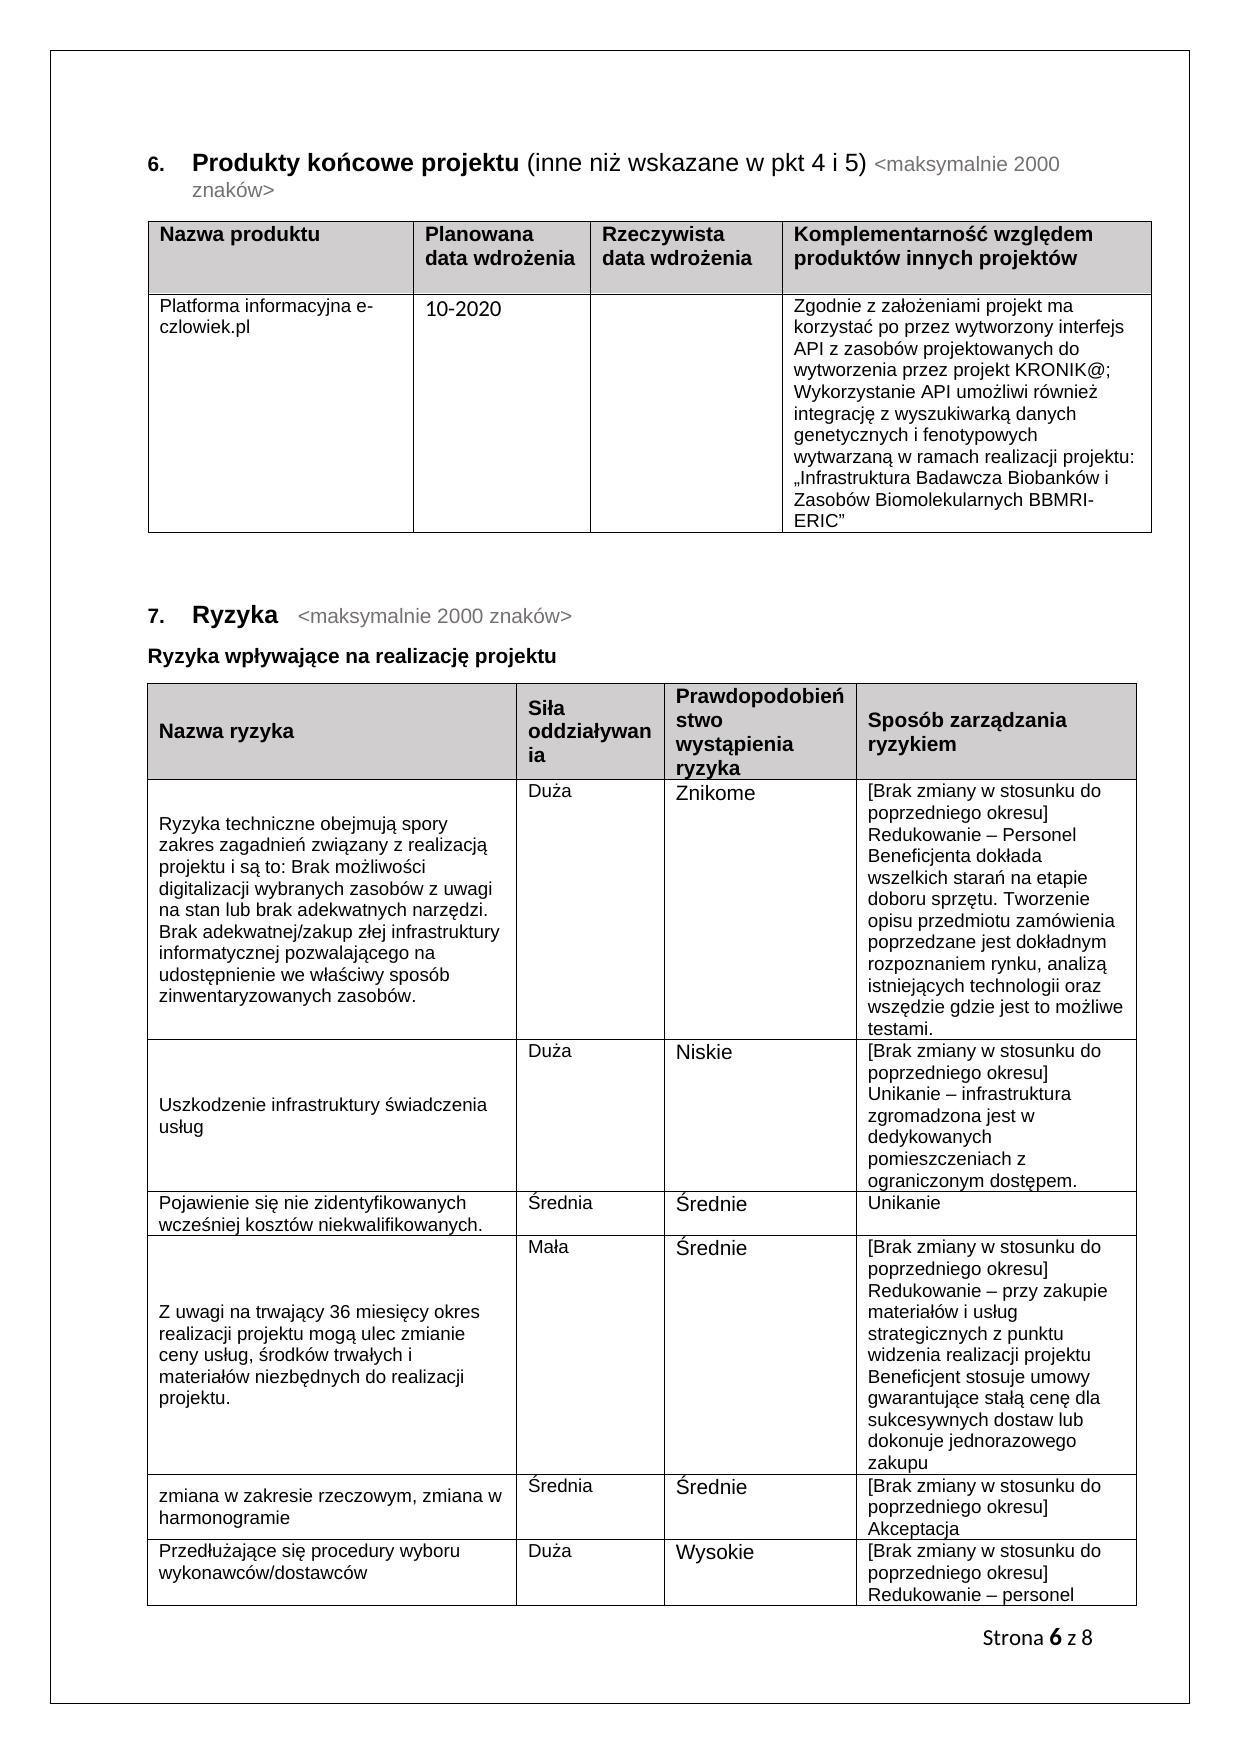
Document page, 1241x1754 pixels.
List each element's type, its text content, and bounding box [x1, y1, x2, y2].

table_header Komplementarność względem produktów innych projektów [783, 222, 1151, 293]
table_header Nazwa produktu [149, 222, 413, 293]
table_header Sposób zarządzania ryzykiem [857, 684, 1136, 779]
table_cell Mała [517, 1236, 664, 1473]
table_cell Zgodnie z założeniami projekt ma korzystać po przez wytworzony interfejs API z zasobów projektowanych do wytworzenia przez projekt KRONIK@; Wykorzystanie API umożliwi również integrację z wyszukiwarką danych genetycznych i fenotypowych wytwarzaną w ramach realizacji projektu: „Infrastruktura Badawcza Biobanków i Zasobów Biomolekularnych BBMRI-ERIC” [783, 295, 1151, 532]
table_cell [591, 295, 782, 532]
table_cell Duża [517, 1540, 664, 1605]
table_cell Duża [517, 780, 664, 1039]
table_cell Wysokie [665, 1540, 856, 1605]
table_cell [Brak zmiany w stosunku do poprzedniego okresu] Redukowanie – Personel Beneficjenta dokłada wszelkich starań na etapie doboru sprzętu. Tworzenie opisu przedmiotu zamówienia poprzedzane jest dokładnym rozpoznaniem rynku, analizą istniejących technologii oraz wszędzie gdzie jest to możliwe testami. [857, 780, 1136, 1039]
table_cell [Brak zmiany w stosunku do poprzedniego okresu] Akceptacja [857, 1475, 1136, 1539]
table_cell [857, 1540, 1136, 1605]
table_cell Z uwagi na trwający 36 miesięcy okres realizacji projektu mogą ulec zmianie ceny usług, środków trwałych i materiałów niezbędnych do realizacji projektu. [148, 1236, 516, 1473]
table_header Rzeczywista data wdrożenia [591, 222, 782, 293]
table_cell Pojawienie się nie zidentyfikowanych wcześniej kosztów niekwalifikowanych. [148, 1192, 516, 1235]
table_cell 10-2020 [414, 295, 590, 532]
table_cell [Brak zmiany w stosunku do poprzedniego okresu] Redukowanie – przy zakupie materiałów i usług strategicznych z punktu widzenia realizacji projektu Beneficjent stosuje umowy gwarantujące stałą cenę dla sukcesywnych dostaw lub dokonuje jednorazowego zakupu [857, 1236, 1136, 1473]
table_cell Średnie [665, 1475, 856, 1539]
subtitle Produkty końcowe projektu (inne niż wskazane w pkt 4 i 5) <maksymalnie 2000 znaków> [147, 147, 1093, 202]
table_header Nazwa ryzyka [148, 684, 516, 779]
table_cell [Brak zmiany w stosunku do poprzedniego okresu] Unikanie – infrastruktura zgromadzona jest w dedykowanych pomieszczeniach z ograniczonym dostępem. [857, 1040, 1136, 1191]
table_header Prawdopodobieństwo wystąpienia ryzyka [665, 684, 856, 779]
table_cell Uszkodzenie infrastruktury świadczenia usług [148, 1040, 516, 1191]
table_cell Średnia [517, 1475, 664, 1539]
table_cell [148, 1540, 516, 1605]
table_cell Średnie [665, 1192, 856, 1235]
table_cell Średnia [517, 1192, 664, 1235]
table_header Siła oddziaływania [517, 684, 664, 779]
text Ryzyka wpływające na realizację projektu [147, 644, 1093, 668]
table_cell Średnie [665, 1236, 856, 1473]
table_cell Platforma informacyjna e-czlowiek.pl [149, 295, 413, 532]
list Ryzyka <maksymalnie 2000 znaków> [147, 601, 1093, 629]
table_cell Unikanie [857, 1192, 1136, 1235]
table_cell Ryzyka techniczne obejmują spory zakres zagadnień związany z realizacją projektu i są to: Brak możliwości digitalizacji wybranych zasobów z uwagi na stan lub brak adekwatnych narzędzi. Brak adekwatnej/zakup złej infrastruktury informatycznej pozwalającego na udostępnienie we właściwy sposób zinwentaryzowanych zasobów. [148, 780, 516, 1039]
table_cell Duża [517, 1040, 664, 1191]
table_cell zmiana w zakresie rzeczowym, zmiana w harmonogramie [148, 1475, 516, 1539]
table_cell Niskie [665, 1040, 856, 1191]
table_cell Znikome [665, 780, 856, 1039]
table_header Planowana data wdrożenia [414, 222, 590, 293]
